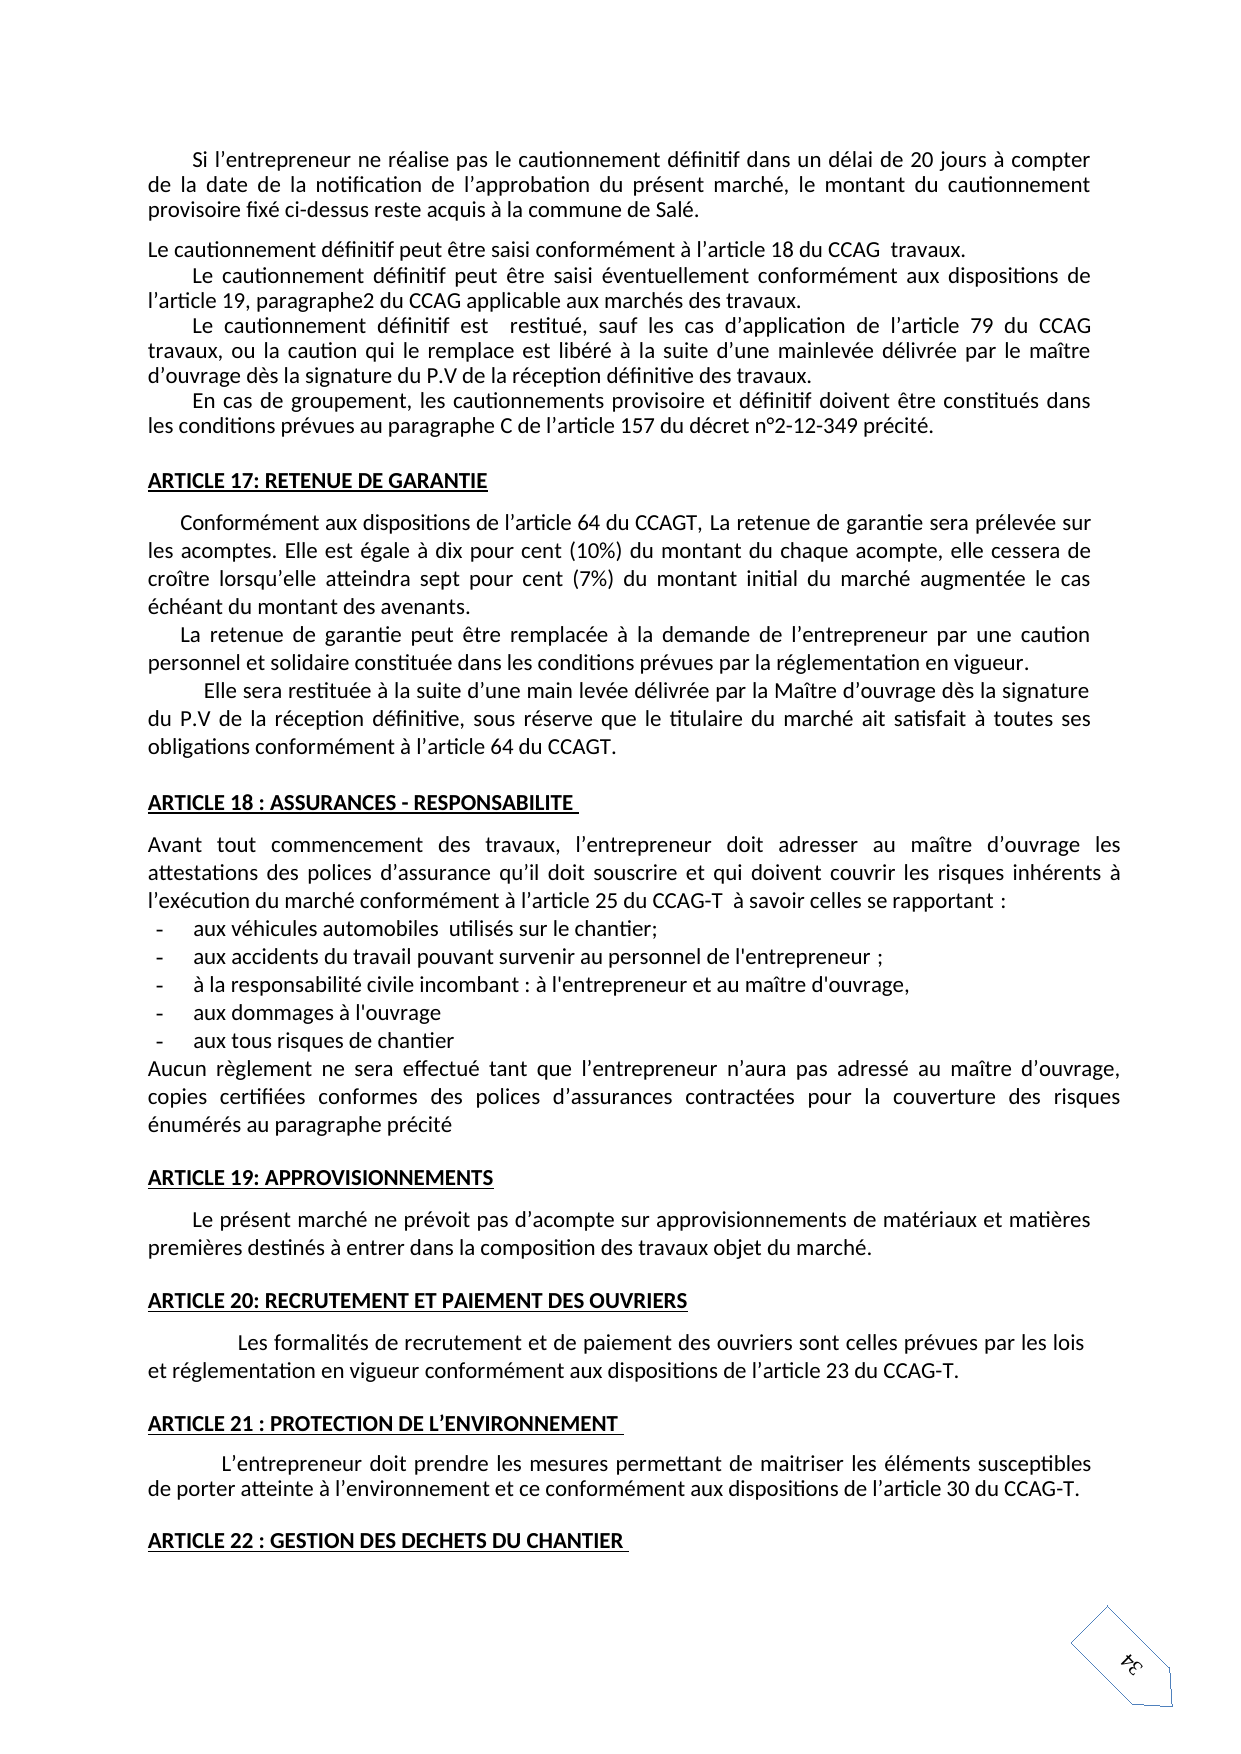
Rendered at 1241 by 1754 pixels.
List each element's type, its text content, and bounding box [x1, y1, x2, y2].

text Avant tout commencement des travaux, l’entrepreneur doit adresser au maître d’ouvrage les attestations des polices d’assurance qu’il doit souscrire et qui doivent couvrir les risques inhérents à l’exécution du marché conformément à l’article 25 du CCAG-T à savoir celles se rapportant : [148, 830, 1122, 914]
text L’entrepreneur doit prendre les mesures permettant de maitriser les éléments susceptibles de porter atteinte à l’environnement et ce conformément aux dispositions de l’article 30 du CCAG-T. [148, 1452, 1093, 1502]
list aux véhicules automobiles utilisés sur le chantier; [156, 914, 1122, 942]
text ARTICLE 19: APPROVISIONNEMENTS [148, 1163, 1077, 1192]
text La retenue de garantie peut être remplacée à la demande de l’entrepreneur par une caution personnel et solidaire constituée dans les conditions prévues par la réglementation en vigueur. [148, 620, 1093, 676]
text ARTICLE 22 : GESTION DES DECHETS DU CHANTIER [148, 1527, 1077, 1554]
text Les formalités de recrutement et de paiement des ouvriers sont celles prévues par les lois et réglementation en vigueur conformément aux dispositions de l’article 23 du CCAG-T. [148, 1328, 1086, 1384]
text Elle sera restituée à la suite d’une main levée délivrée par la Maître d’ouvrage dès la signature du P.V de la réception définitive, sous réserve que le titulaire du marché ait satisfait à toutes ses obligations conformément à l’article 64 du CCAGT. [148, 676, 1093, 760]
text Conformément aux dispositions de l’article 64 du CCAGT, La retenue de garantie sera prélevée sur les acomptes. Elle est égale à dix pour cent (10%) du montant du chaque acompte, elle cessera de croître lorsqu’elle atteindra sept pour cent (7%) du montant initial du marché augmentée le cas échéant du montant des avenants. [148, 508, 1093, 620]
text ARTICLE 18 : ASSURANCES - RESPONSABILITE [148, 788, 1077, 816]
list à la responsabilité civile incombant : à l'entrepreneur et au maître d'ouvrage, [156, 970, 1122, 998]
text Le cautionnement définitif peut être saisi éventuellement conformément aux dispositions de l’article 19, paragraphe2 du CCAG applicable aux marchés des travaux. [148, 263, 1093, 313]
text Le cautionnement définitif peut être saisi conformément à l’article 18 du CCAG travaux. [148, 235, 1093, 263]
text Aucun règlement ne sera effectué tant que l’entrepreneur n’aura pas adressé au maître d’ouvrage, copies certifiées conformes des polices d’assurances contractées pour la couverture des risques énumérés au paragraphe précité [148, 1054, 1122, 1138]
text Si l’entrepreneur ne réalise pas le cautionnement définitif dans un délai de 20 jours à compter de la date de la notification de l’approbation du présent marché, le montant du cautionnement provisoire fixé ci-dessus reste acquis à la commune de Salé. [148, 148, 1093, 223]
list aux tous risques de chantier [156, 1026, 1122, 1054]
list aux dommages à l'ouvrage [156, 998, 1122, 1026]
text ARTICLE 17: RETENUE DE GARANTIE [148, 466, 1077, 494]
text Le présent marché ne prévoit pas d’acompte sur approvisionnements de matériaux et matières premières destinés à entrer dans la composition des travaux objet du marché. [148, 1206, 1093, 1262]
text ARTICLE 21 : PROTECTION DE L’ENVIRONNEMENT [148, 1409, 1077, 1438]
list aux accidents du travail pouvant survenir au personnel de l'entrepreneur ; [156, 942, 1122, 970]
text En cas de groupement, les cautionnements provisoire et définitif doivent être constitués dans les conditions prévues au paragraphe C de l’article 157 du décret n°2-12-349 précité. [148, 388, 1093, 438]
text ARTICLE 20: RECRUTEMENT ET PAIEMENT DES OUVRIERS [148, 1287, 1077, 1314]
text Le cautionnement définitif est restitué, sauf les cas d’application de l’article 79 du CCAG travaux, ou la caution qui le remplace est libéré à la suite d’une mainlevée délivrée par le maître d’ouvrage dès la signature du P.V de la réception définitive des travaux. [148, 313, 1093, 388]
